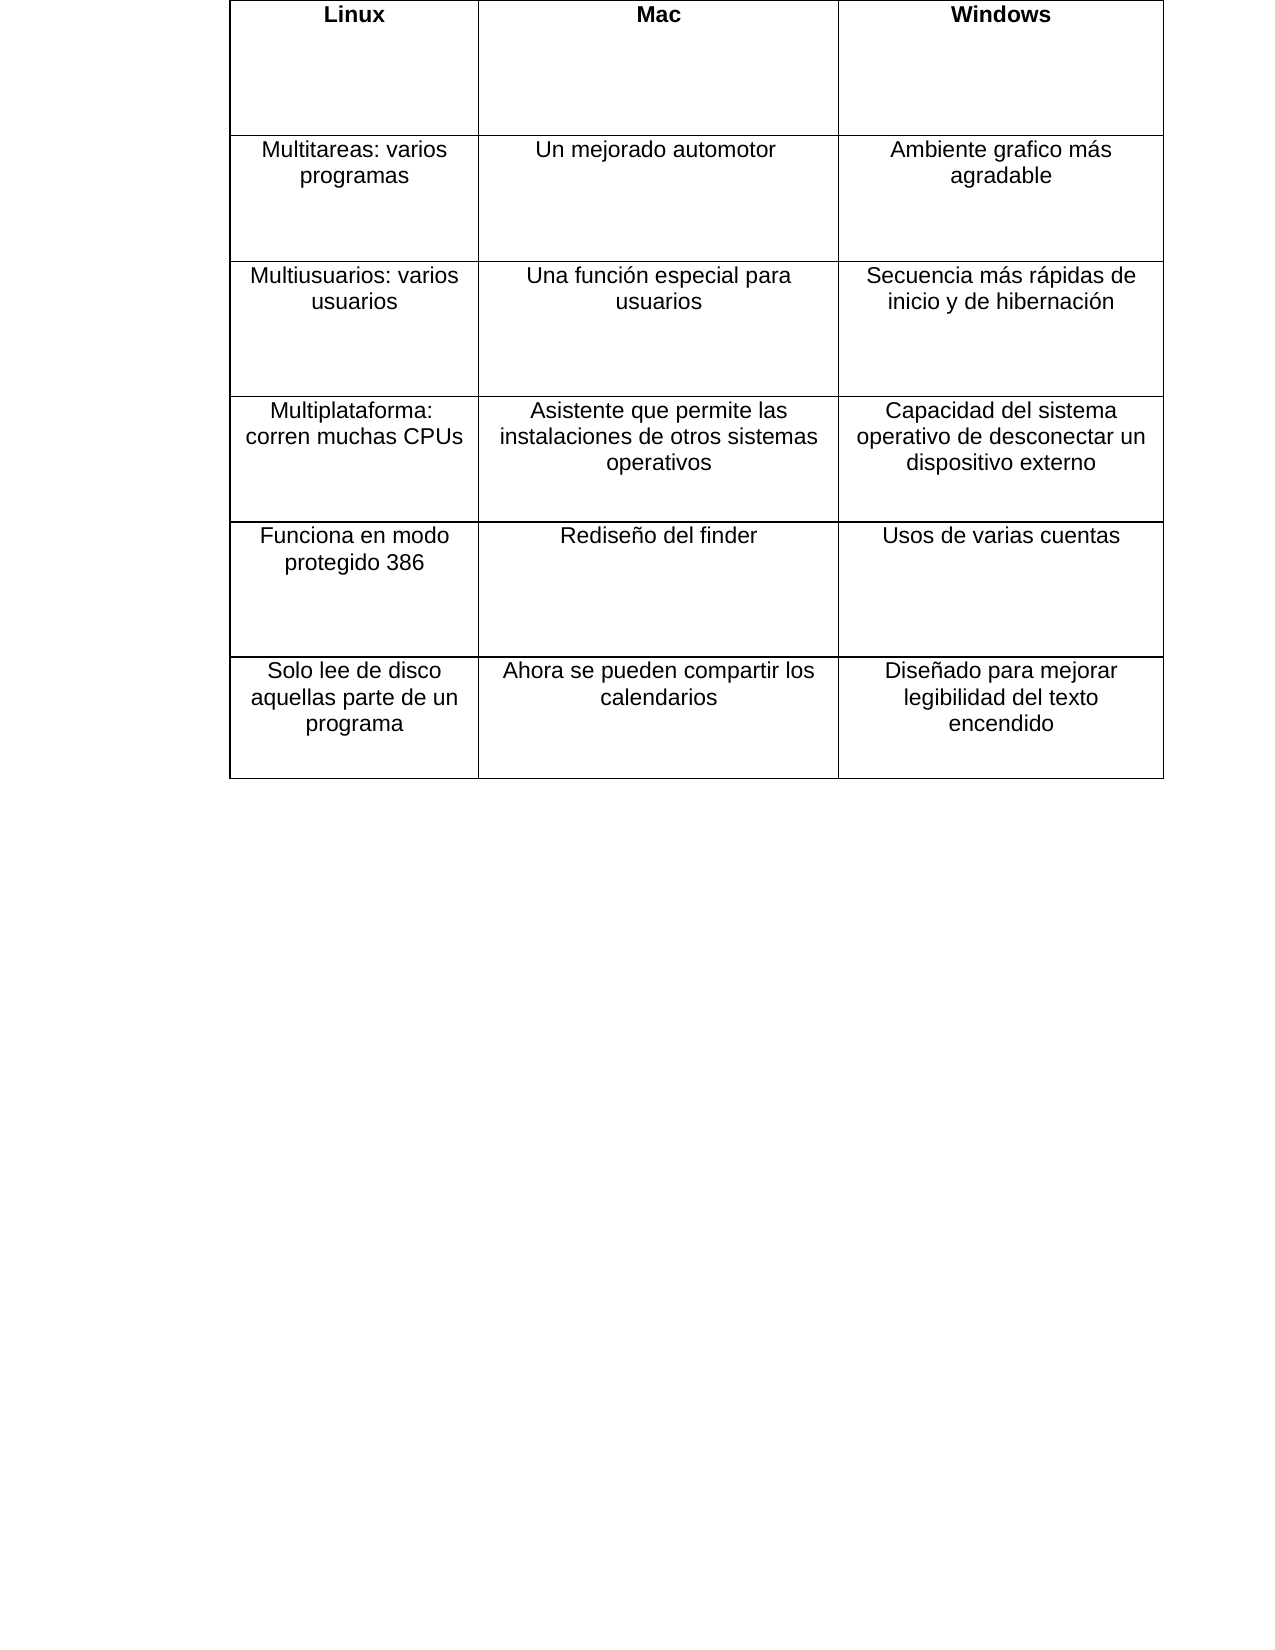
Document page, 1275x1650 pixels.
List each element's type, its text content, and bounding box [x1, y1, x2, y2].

table_cell Diseñado para mejorar legibilidad del texto encendido [839, 658, 1163, 778]
table_cell Ahora se pueden compartir los calendarios [479, 658, 838, 778]
table_cell Asistente que permite las instalaciones de otros sistemas operativos [479, 397, 838, 521]
table_cell Un mejorado automotor [479, 136, 838, 261]
table_cell Rediseño del finder [479, 523, 838, 656]
table_header Windows [839, 1, 1163, 135]
table_cell Multiplataforma: corren muchas CPUs [231, 397, 478, 521]
table_header Mac [479, 1, 838, 135]
table_cell Una función especial para usuarios [479, 262, 838, 396]
table_header Linux [231, 1, 478, 135]
table_cell Secuencia más rápidas de inicio y de hibernación [839, 262, 1163, 396]
table_cell Funciona en modo protegido 386 [231, 523, 478, 656]
table_cell Multitareas: varios programas [231, 136, 478, 261]
table_cell Ambiente grafico más agradable [839, 136, 1163, 261]
table_cell Usos de varias cuentas [839, 523, 1163, 656]
table_cell Solo lee de disco aquellas parte de un programa [231, 658, 478, 778]
table_cell Multiusuarios: varios usuarios [231, 262, 478, 396]
table_cell Capacidad del sistema operativo de desconectar un dispositivo externo [839, 397, 1163, 521]
